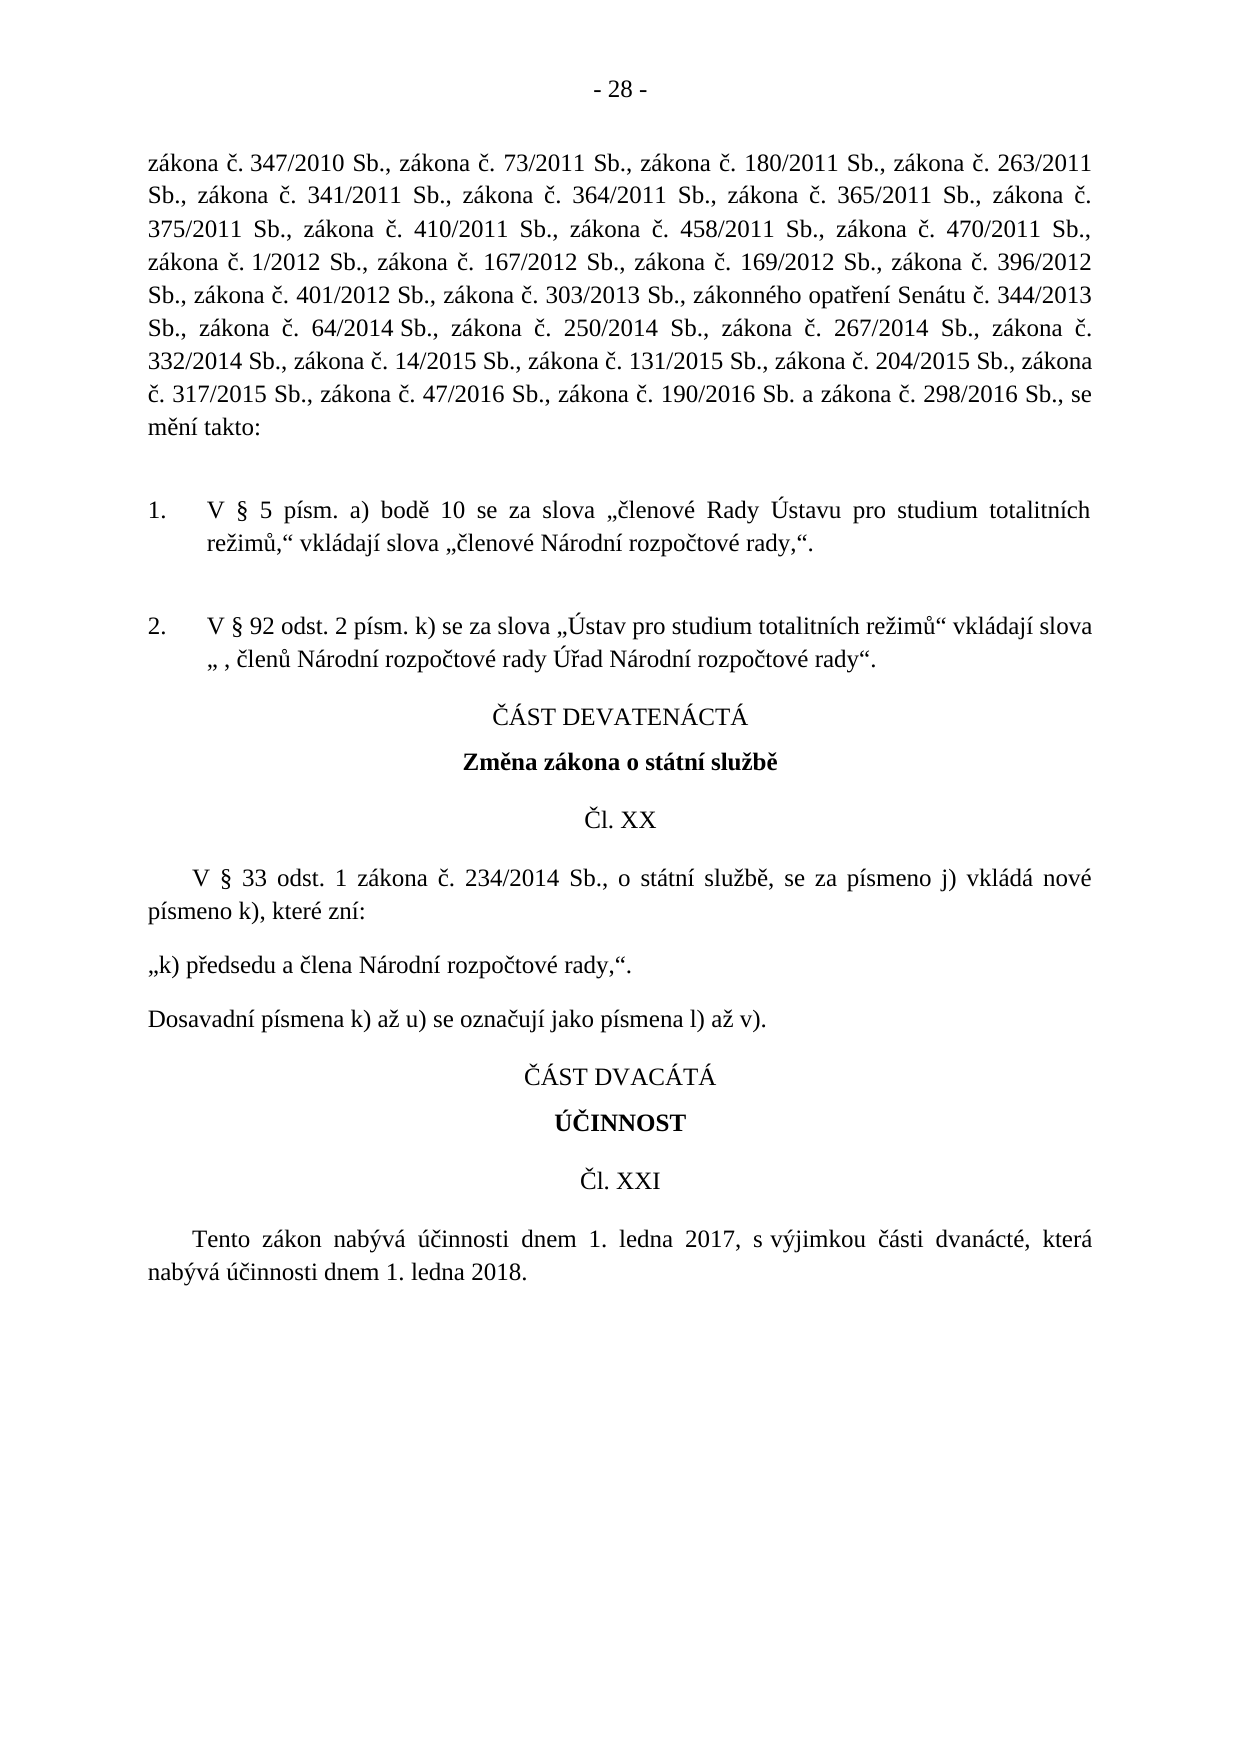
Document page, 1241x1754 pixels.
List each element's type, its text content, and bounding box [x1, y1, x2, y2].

text Tento zákon nabývá účinnosti dnem 1. ledna 2017, s výjimkou části dvanácté, která nabývá účinnosti dnem 1. ledna 2018. [148, 1224, 1093, 1286]
text ČÁST DEVATENÁCTÁ [148, 702, 1093, 731]
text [148, 148, 1093, 441]
text Čl. XX [148, 805, 1093, 834]
text Změna zákona o státní službě [148, 747, 1093, 776]
list V § 92 odst. 2 písm. k) se za slova „Ústav pro studium totalitních režimů“ vkládají slova „ , členů Národní rozpočtové rady Úřad Národní rozpočtové rady“. [148, 611, 1093, 673]
list V § 5 písm. a) bodě 10 se za slova „členové Rady Ústavu pro studium totalitních režimů,“ vkládají slova „členové Národní rozpočtové rady,“. [148, 495, 1093, 557]
text „k) předsedu a člena Národní rozpočtové rady,“. [148, 950, 1093, 979]
text ČÁST DVACÁTÁ [148, 1062, 1093, 1091]
text ÚČINNOST [148, 1108, 1093, 1136]
text V § 33 odst. 1 zákona č. 234/2014 Sb., o státní službě, se za písmeno j) vkládá nové písmeno k), které zní: [148, 863, 1093, 925]
text Čl. XXI [148, 1166, 1093, 1194]
text Dosavadní písmena k) až u) se označují jako písmena l) až v). [148, 1004, 1093, 1033]
